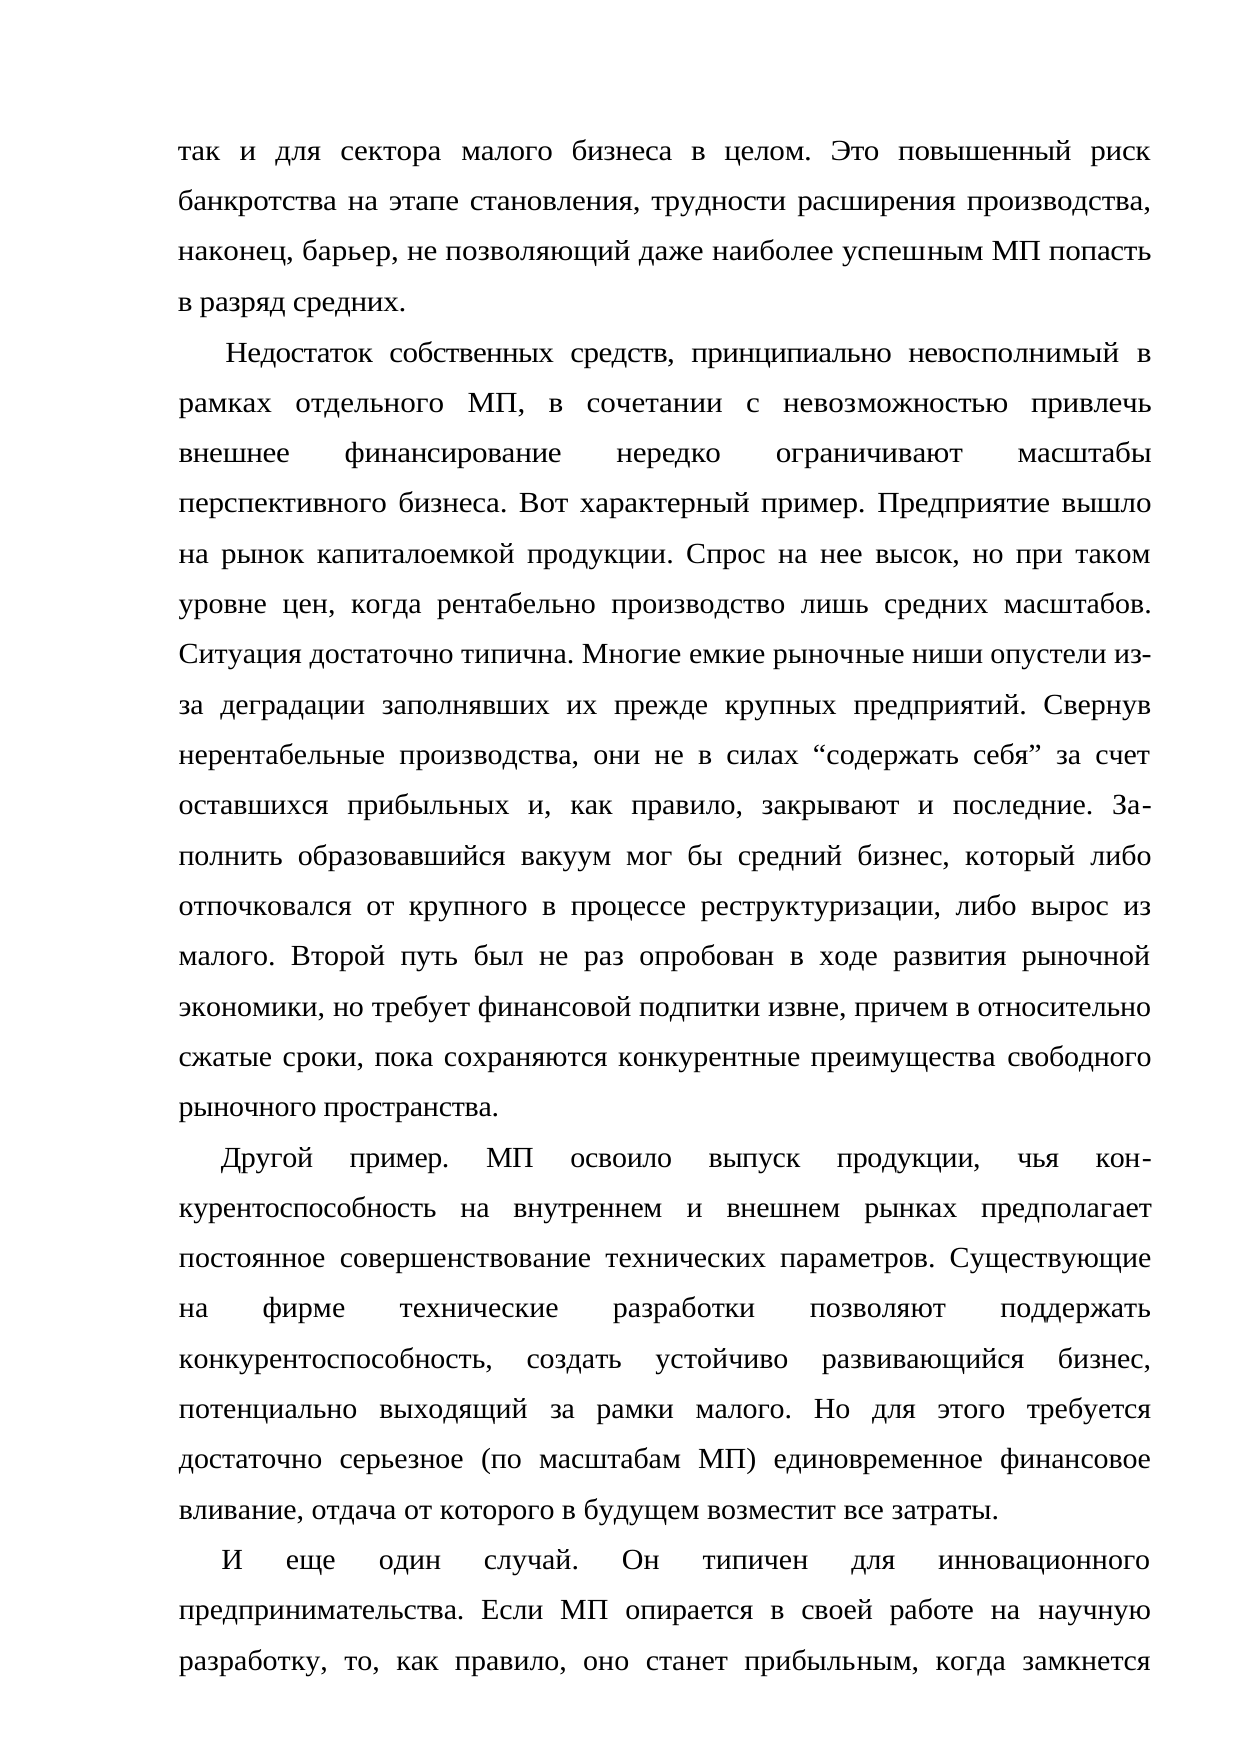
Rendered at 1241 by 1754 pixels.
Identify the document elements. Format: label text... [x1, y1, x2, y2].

text Недостаток собственных средств, принципиально невосполнимый в рамках отдельного МП, в сочетании с невозможностью привлечь внешнее финансирование нередко ограничивают масштабы перспективного бизнеса. Вот характерный пример. Предприятие вышло на рынок капиталоемкой продукции. Спрос на нее высок, но при таком уровне цен, когда рентабельно производство лишь средних масштабов. Ситуация достаточно типична. Многие емкие рыночные ниши опустели из-за деградации заполнявших их прежде крупных предприятий. Свернув нерентабельные производства, они не в силах “содержать себя” за счет оставшихся прибыльных и, как правило, закрывают и последние. Заполнить образовавшийся вакуум мог бы средний бизнес, который либо отпочковался от крупного в процессе реструктуризации, либо вырос из малого. Второй путь был не раз опробован в ходе развития рыночной экономики, но требует финансовой подпитки извне, причем в относительно сжатые сроки, пока сохраняются конкурентные преимущества свободного рыночного пространства. [178, 335, 1152, 1123]
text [179, 1542, 1151, 1676]
text Другой пример. МП освоило выпуск продукции, чья конкурентоспособность на внутреннем и внешнем рынках предполагает постоянное совершенствование технических параметров. Существующие на фирме технические разработки позволяют поддержать конкурентоспособность, создать устойчиво развивающийся бизнес, потенциально выходящий за рамки малого. Но для этого требуется достаточно серьезное (по масштабам МП) единовременное финансовое вливание, отдача от которого в будущем возместит все затраты. [179, 1140, 1152, 1525]
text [178, 133, 1151, 317]
